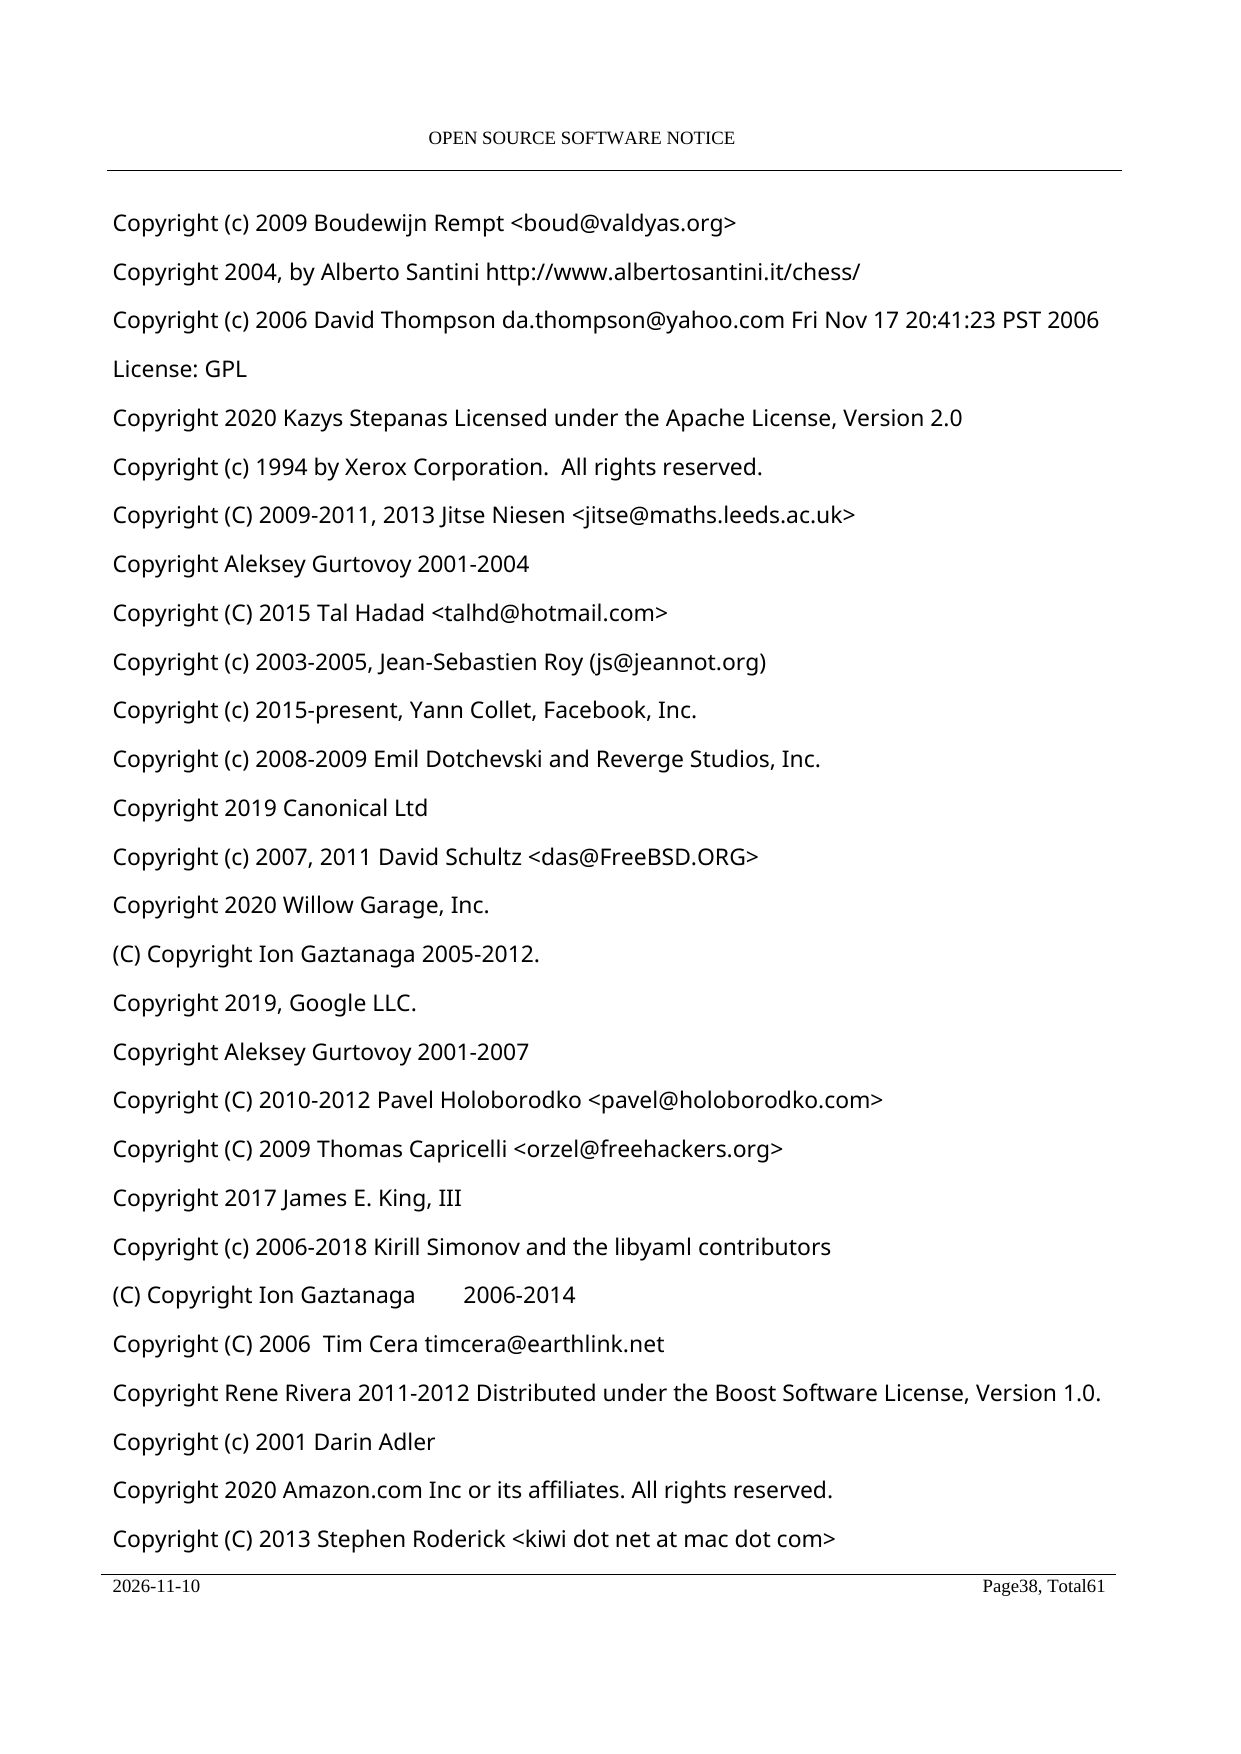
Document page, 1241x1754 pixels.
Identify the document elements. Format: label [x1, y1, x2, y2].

text [112, 206, 1128, 1555]
